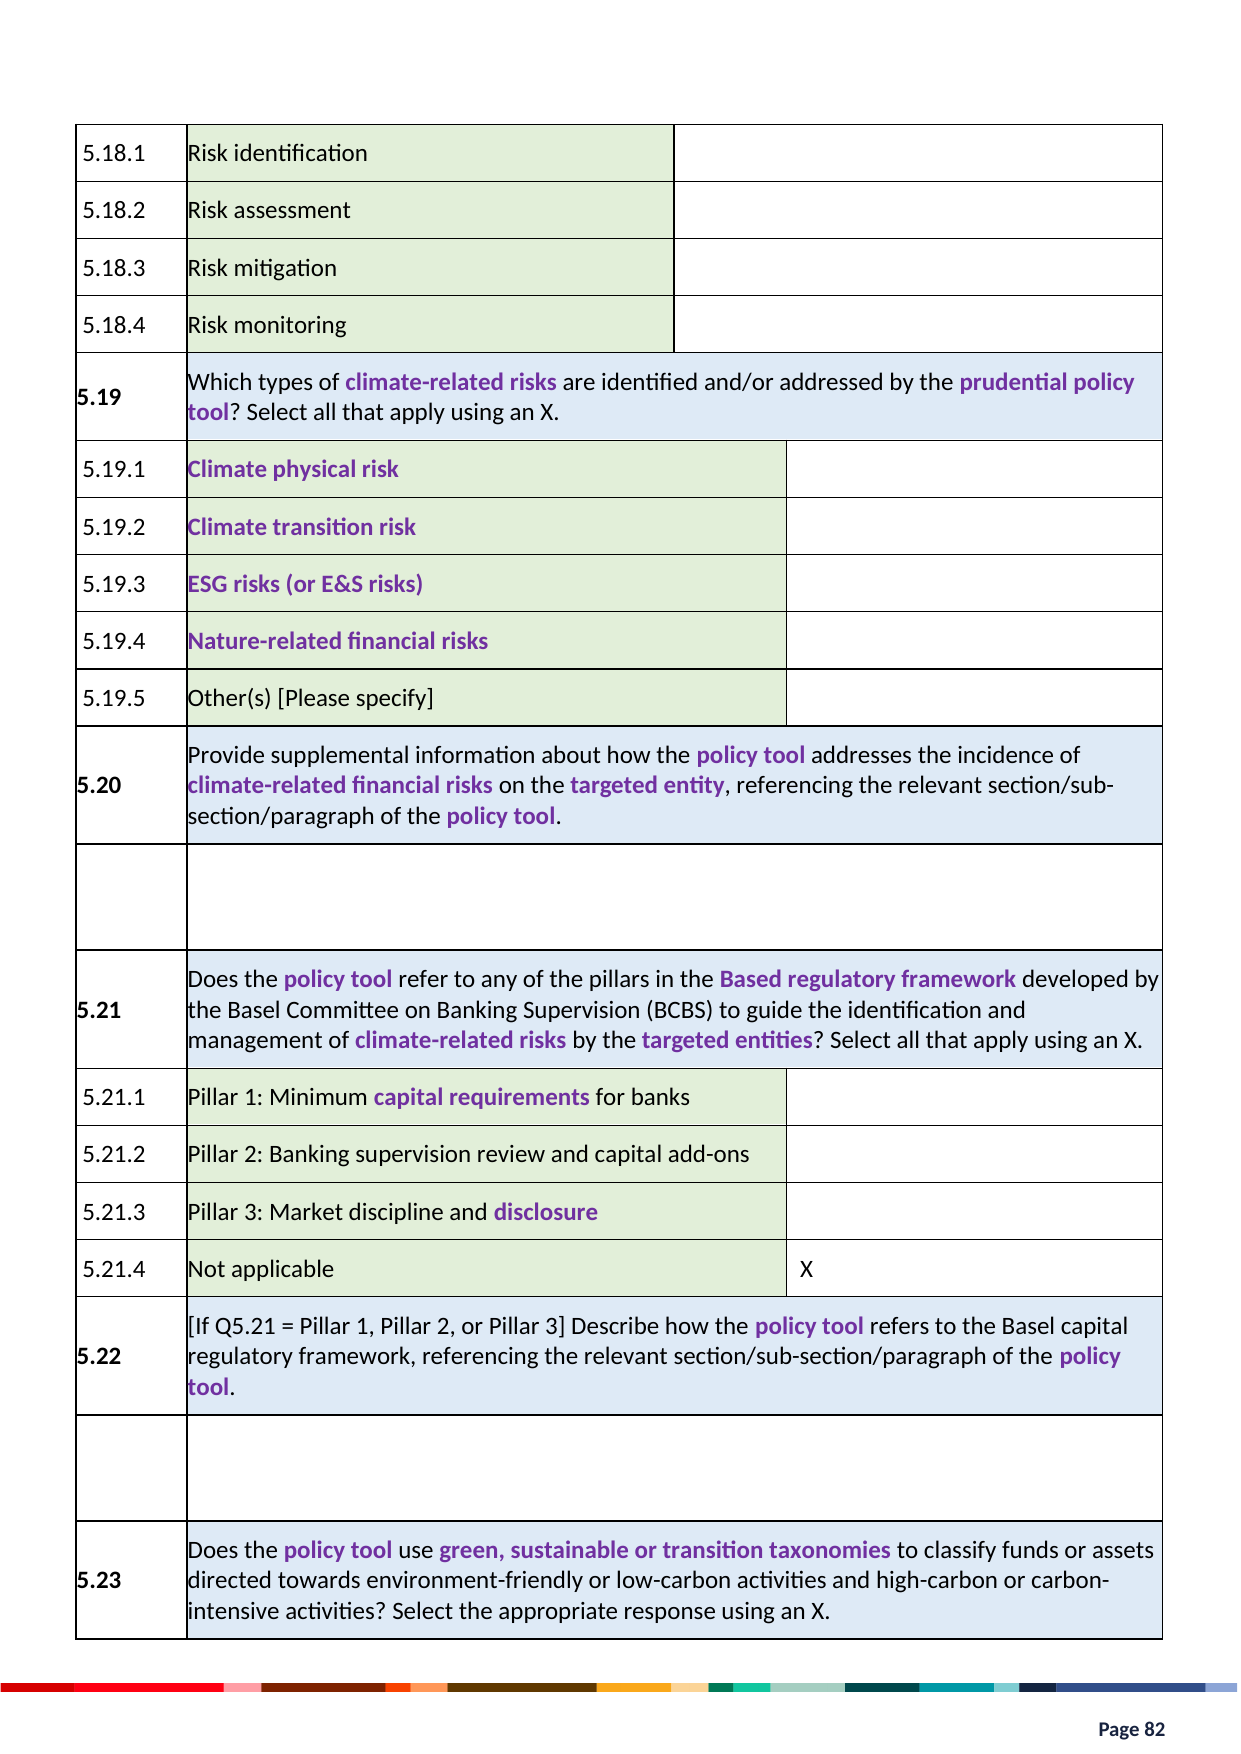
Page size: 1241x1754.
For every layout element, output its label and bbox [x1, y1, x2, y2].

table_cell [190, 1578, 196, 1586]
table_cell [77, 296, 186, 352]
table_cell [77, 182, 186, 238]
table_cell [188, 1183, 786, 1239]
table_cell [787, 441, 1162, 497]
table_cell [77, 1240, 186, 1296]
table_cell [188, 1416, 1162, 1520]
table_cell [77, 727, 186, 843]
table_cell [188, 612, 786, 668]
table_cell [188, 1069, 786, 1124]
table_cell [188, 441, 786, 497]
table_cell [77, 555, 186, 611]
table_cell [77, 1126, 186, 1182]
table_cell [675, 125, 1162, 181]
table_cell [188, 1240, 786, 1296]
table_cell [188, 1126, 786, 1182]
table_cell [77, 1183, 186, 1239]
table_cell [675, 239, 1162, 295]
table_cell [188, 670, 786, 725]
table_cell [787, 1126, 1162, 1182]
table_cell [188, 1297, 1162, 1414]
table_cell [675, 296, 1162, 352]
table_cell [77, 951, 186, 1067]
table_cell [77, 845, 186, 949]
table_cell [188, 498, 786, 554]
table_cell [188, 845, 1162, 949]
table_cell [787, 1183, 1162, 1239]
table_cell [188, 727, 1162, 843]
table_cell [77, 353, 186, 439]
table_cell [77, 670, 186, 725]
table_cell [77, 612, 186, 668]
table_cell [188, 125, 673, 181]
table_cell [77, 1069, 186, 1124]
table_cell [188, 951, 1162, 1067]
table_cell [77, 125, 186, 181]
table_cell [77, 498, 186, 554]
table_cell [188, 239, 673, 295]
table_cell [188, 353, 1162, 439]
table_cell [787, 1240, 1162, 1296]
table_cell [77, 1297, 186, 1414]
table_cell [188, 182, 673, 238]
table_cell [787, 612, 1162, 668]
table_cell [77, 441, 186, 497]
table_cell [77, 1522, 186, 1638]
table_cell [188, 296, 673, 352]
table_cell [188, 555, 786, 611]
picture [0, 1683, 1236, 1692]
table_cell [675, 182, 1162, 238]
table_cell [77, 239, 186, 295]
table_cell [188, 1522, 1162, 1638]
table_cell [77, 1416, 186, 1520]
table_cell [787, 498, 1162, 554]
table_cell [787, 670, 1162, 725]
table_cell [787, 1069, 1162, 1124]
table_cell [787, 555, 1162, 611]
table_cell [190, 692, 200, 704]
